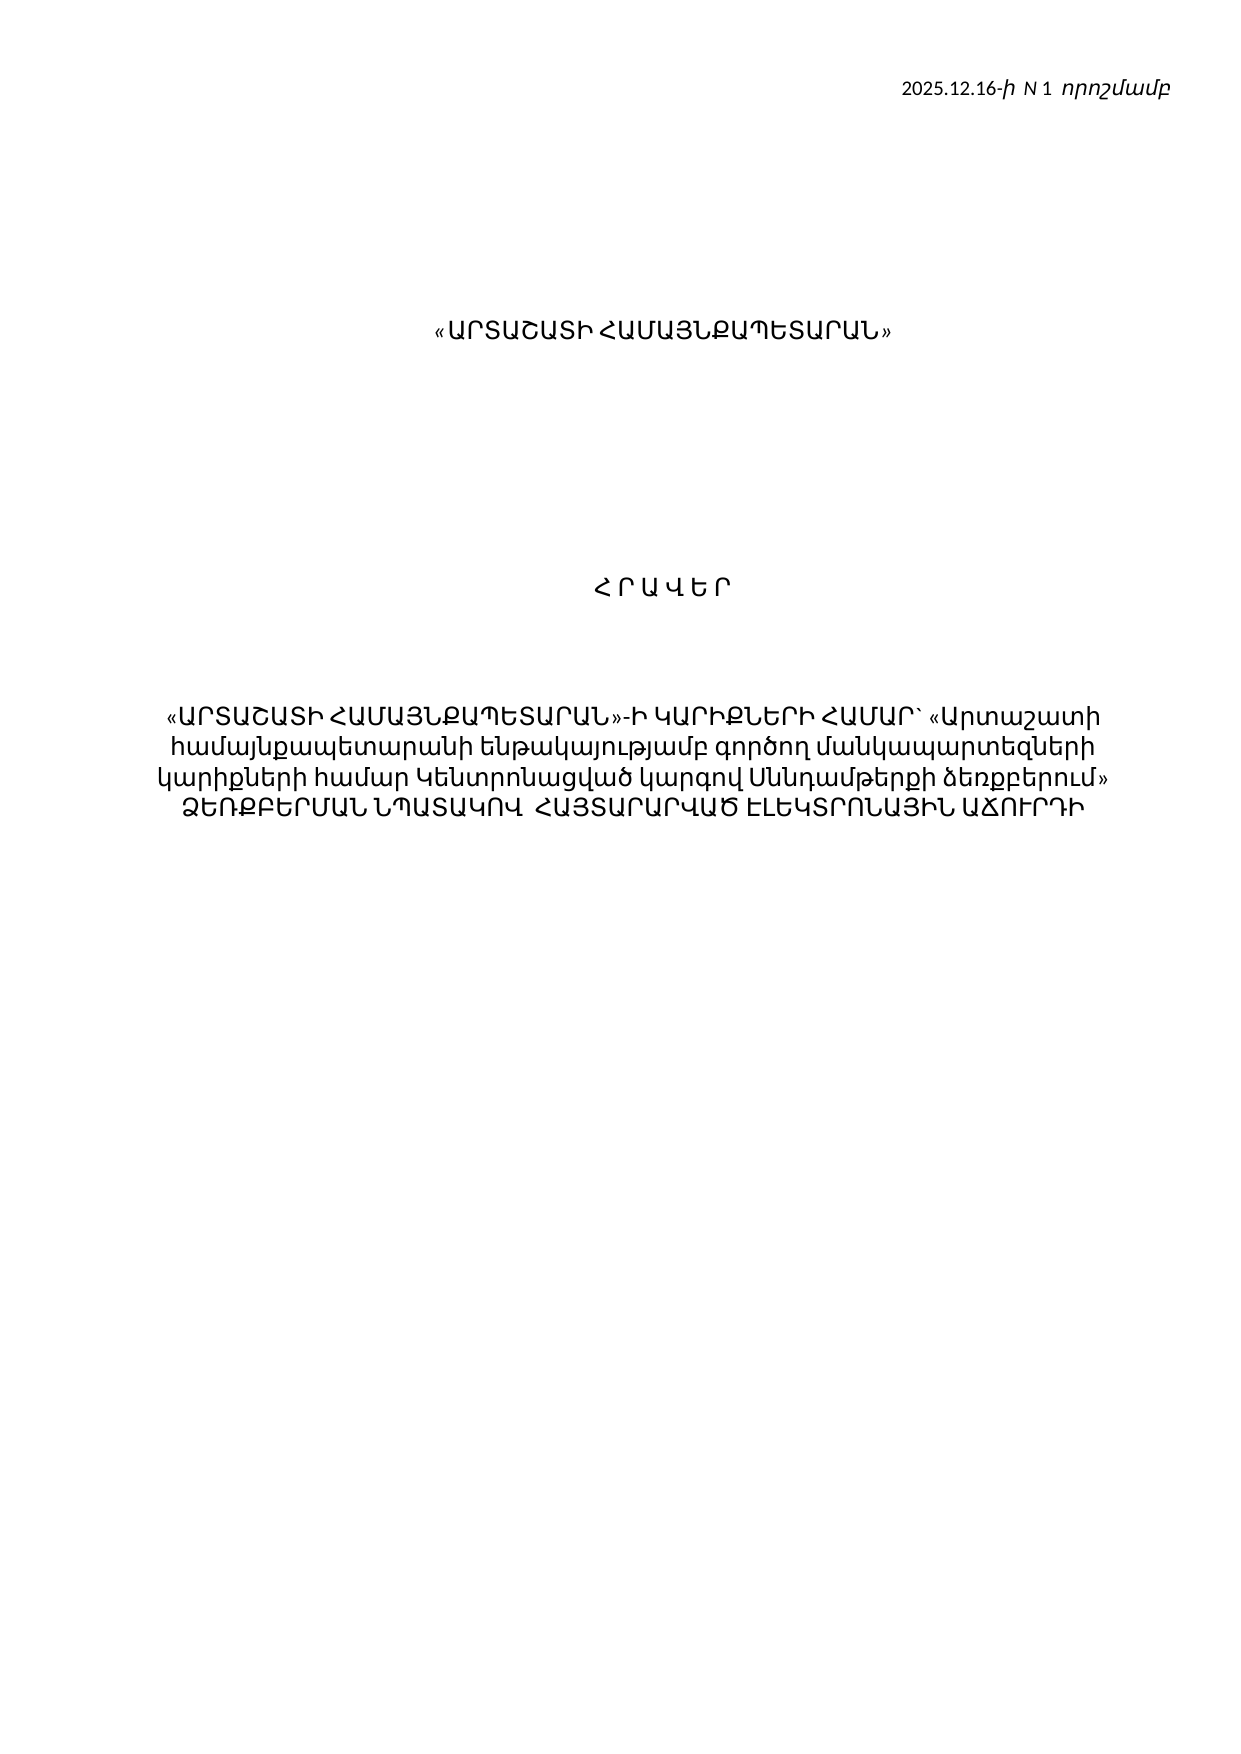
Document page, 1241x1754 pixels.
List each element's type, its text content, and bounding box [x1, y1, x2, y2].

text «ԱՐՏԱՇԱՏԻ ՀԱՄԱՅՆՔԱՊԵՏԱՐԱՆ»-Ի ԿԱՐԻՔՆԵՐԻ ՀԱՄԱՐ` «Արտաշատի համայնքապետարանի ենթակայությամբ գործող մանկապարտեզների կարիքների համար Կենտրոնացված կարգով Սննդամթերքի ձեռքբերում» ՁԵՌՔԲԵՐՄԱՆ ՆՊԱՏԱԿՈՎ ՀԱՅՏԱՐԱՐՎԱԾ ԷԼԵԿՏՐՈՆԱՅԻՆ ԱՃՈՒՐԴԻ [94, 701, 1172, 823]
text 2025.12.16 -ի N 1 որոշմամբ [94, 75, 1171, 100]
text Հ Ր Ա Վ Ե Ր [94, 572, 1172, 602]
text « ԱՐՏԱՇԱՏԻ ՀԱՄԱՅՆՔԱՊԵՏԱՐԱՆ» [94, 316, 1172, 346]
